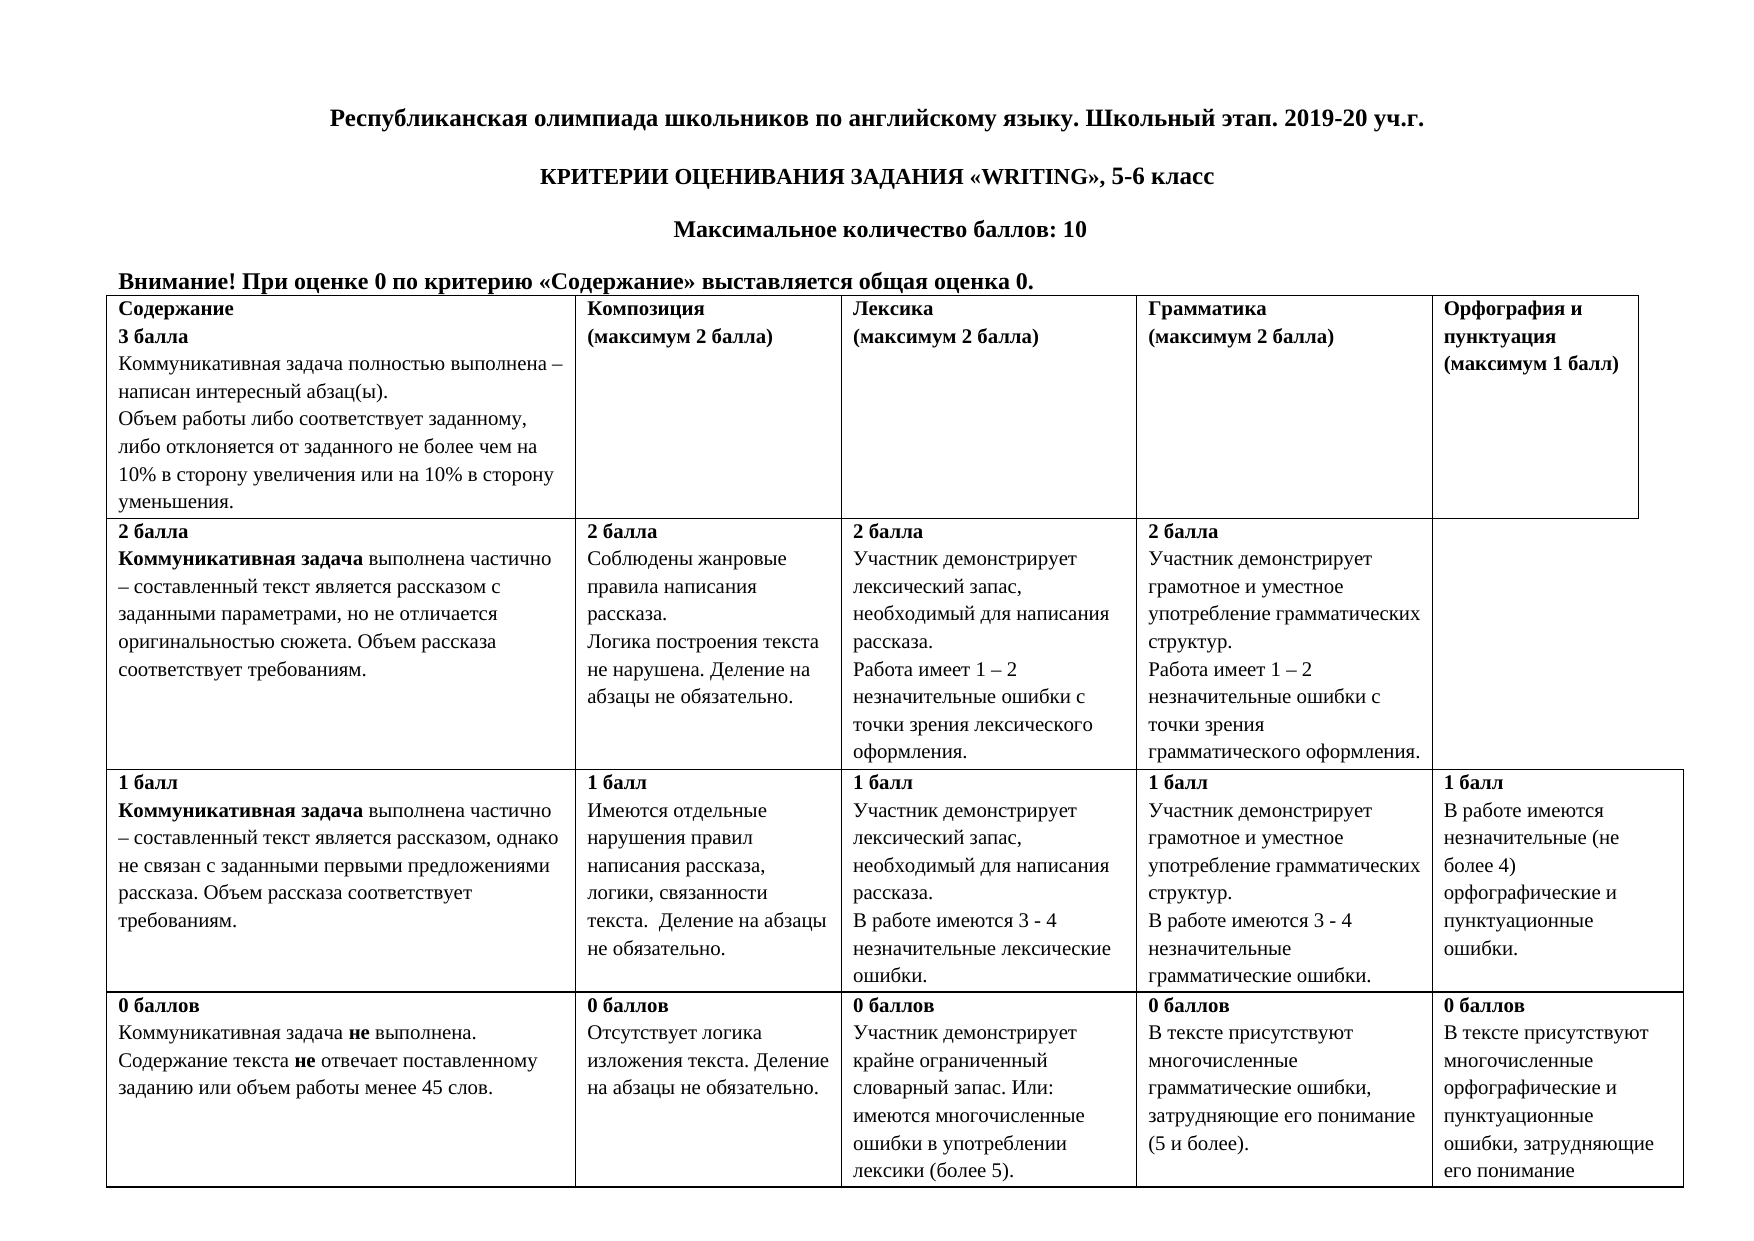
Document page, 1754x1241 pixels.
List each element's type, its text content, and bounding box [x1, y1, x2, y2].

table_cell 1 балл Участник демонстрирует лексический запас, необходимый для написания рассказа. В работе имеются 3 - 4 незначительные лексические ошибки. [842, 770, 1136, 991]
table_cell 1 балл Имеются отдельные нарушения правил написания рассказа, логики, связанности текста. Деление на абзацы не обязательно. [576, 770, 841, 991]
table_cell 0 баллов Участник демонстрирует крайне ограниченный словарный запас. Или: имеются многочисленные ошибки в употреблении лексики (более 5). [842, 993, 1136, 1186]
table_header Композиция (максимум 2 балла) [576, 296, 841, 517]
table_cell 0 баллов В тексте присутствуют многочисленные грамматические ошибки, затрудняющие его понимание (5 и более). [1137, 993, 1432, 1186]
table_cell 2 балла Участник демонстрирует лексический запас, необходимый для написания рассказа. Работа имеет 1 – 2 незначительные ошибки с точки зрения лексического оформления. [842, 519, 1136, 769]
table_cell 2 балла Участник демонстрирует грамотное и уместное употребление грамматических структур. Работа имеет 1 – 2 незначительные ошибки с точки зрения грамматического оформления. [1137, 519, 1432, 769]
table_header Лексика (максимум 2 балла) [842, 296, 1136, 517]
table_cell 2 балла Коммуникативная задача выполнена частично – составленный текст является рассказом с заданными параметрами, но не отличается оригинальностью сюжета. Объем рассказа соответствует требованиям. [107, 519, 575, 769]
table_header Орфография и пунктуация (максимум 1 балл) [1433, 296, 1638, 517]
table_cell 1 балл Коммуникативная задача выполнена частично – составленный текст является рассказом, однако не связан с заданными первыми предложениями рассказа. Объем рассказа соответствует требованиям. [107, 770, 575, 991]
table_cell 1 балл Участник демонстрирует грамотное и уместное употребление грамматических структур. В работе имеются 3 - 4 незначительные грамматические ошибки. [1137, 770, 1432, 991]
table_cell 2 балла Соблюдены жанровые правила написания рассказа. Логика построения текста не нарушена. Деление на абзацы не обязательно. [576, 519, 841, 769]
text Республиканская олимпиада школьников по английскому языку. Школьный этап. 2019-20 уч.г. [118, 103, 1636, 132]
table_cell 0 баллов В тексте присутствуют многочисленные орфографические и пунктуационные ошибки, затрудняющие его понимание [1433, 993, 1683, 1186]
text КРИТЕРИИ ОЦЕНИВАНИЯ ЗАДАНИЯ «WRITING», 5-6 класс [118, 161, 1636, 190]
table_cell 0 баллов Отсутствует логика изложения текста. Деление на абзацы не обязательно. [576, 993, 841, 1186]
table_header Грамматика (максимум 2 балла) [1137, 296, 1432, 517]
text Максимальное количество баллов: 10 [118, 215, 1636, 242]
text Внимание! При оценке 0 по критерию «Содержание» выставляется общая оценка 0. [118, 267, 1636, 295]
table_header Содержание 3 балла Коммуникативная задача полностью выполнена – написан интересный абзац(ы). Объем работы либо соответствует заданному, либо отклоняется от заданного не более чем на 10% в сторону увеличения или на 10% в сторону уменьшения. [107, 296, 575, 517]
table_cell 0 баллов Коммуникативная задача не выполнена. Содержание текста не отвечает поставленному заданию или объем работы менее 45 слов. [107, 993, 575, 1186]
table_cell 1 балл В работе имеются незначительные (не более 4) орфографические и пунктуационные ошибки. [1433, 770, 1683, 991]
